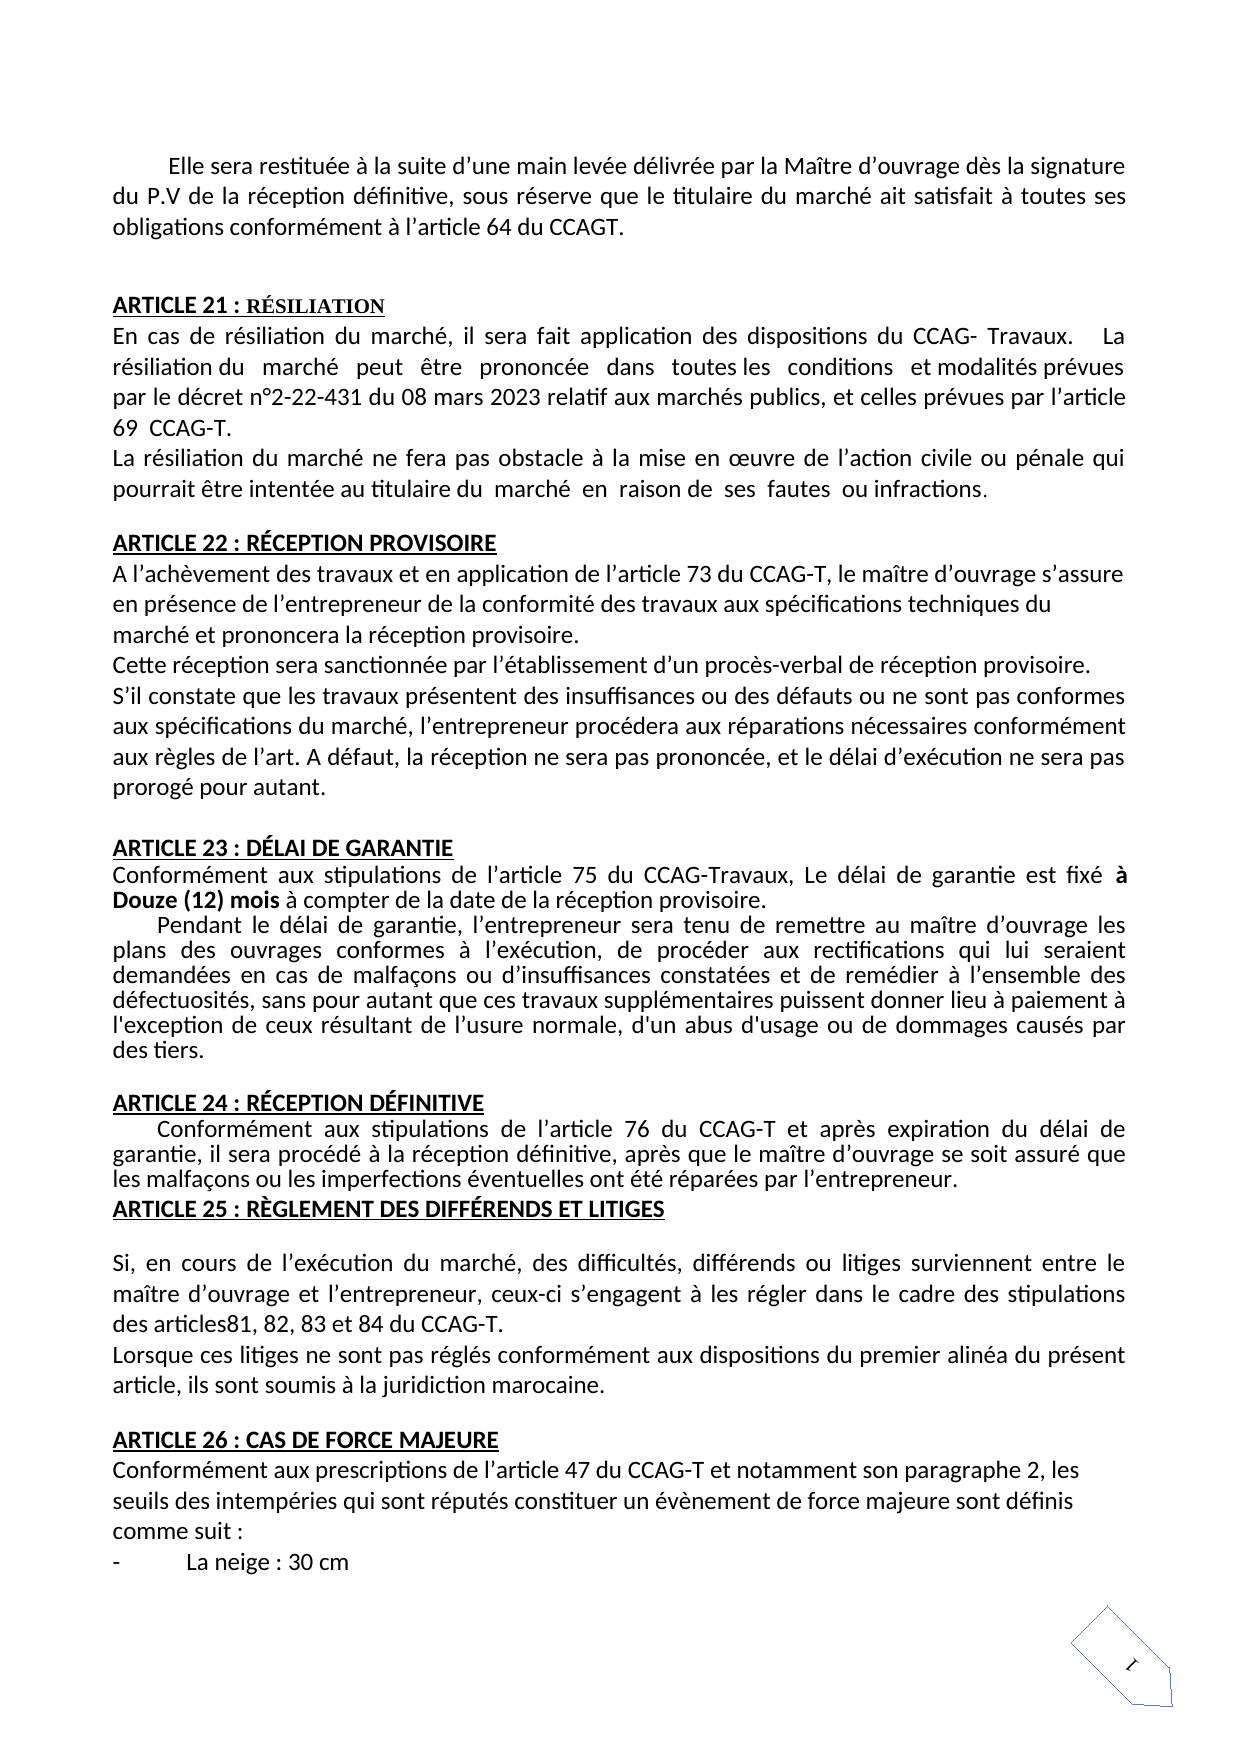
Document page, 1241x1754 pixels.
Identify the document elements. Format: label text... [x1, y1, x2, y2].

text Elle sera restituée à la suite d’une main levée délivrée par la Maître d’ouvrage dès la signature du P.V de la réception définitive, sous réserve que le titulaire du marché ait satisfait à toutes ses obligations conformément à l’article 64 du CCAGT. [112, 150, 1128, 242]
text A l’achèvement des travaux et en application de l’article 73 du CCAG-T, le maître d’ouvrage s’assure en présence de l’entrepreneur de la conformité des travaux aux spécifications techniques du marché et prononcera la réception provisoire. [112, 558, 1128, 649]
text - La neige : 30 cm [112, 1546, 1128, 1577]
text ARTICLE 23 : DÉLAI DE GARANTIE [112, 833, 1128, 863]
text ARTICLE 26 : CAS DE FORCE MAJEURE [112, 1424, 1128, 1454]
text Pendant le délai de garantie, l’entrepreneur sera tenu de remettre au maître d’ouvrage les plans des ouvrages conformes à l’exécution, de procéder aux rectifications qui lui seraient demandées en cas de malfaçons ou d’insuffisances constatées et de remédier à l’ensemble des défectuosités, sans pour autant que ces travaux supplémentaires puissent donner lieu à paiement à l'exception de ceux résultant de l’usure normale, d'un abus d'usage ou de dommages causés par des tiers. [112, 913, 1128, 1063]
text Conformément aux prescriptions de l’article 47 du CCAG-T et notamment son paragraphe 2, les seuils des intempéries qui sont réputés constituer un évènement de force majeure sont définis comme suit : [112, 1454, 1128, 1546]
text Conformément aux stipulations de l’article 76 du CCAG-T et après expiration du délai de garantie, il sera procédé à la réception définitive, après que le maître d’ouvrage se soit assuré que les malfaçons ou les imperfections éventuelles ont été réparées par l’entrepreneur. [112, 1118, 1128, 1193]
text ARTICLE 25 : RÈGLEMENT DES DIFFÉRENDS ET LITIGES [112, 1193, 1128, 1223]
text Conformément aux stipulations de l’article 75 du CCAG-Travaux, Le délai de garantie est fixé à Douze (12) mois à compter de la date de la réception provisoire. [112, 863, 1128, 913]
text S’il constate que les travaux présentent des insuffisances ou des défauts ou ne sont pas conformes aux spécifications du marché, l’entrepreneur procédera aux réparations nécessaires conformément aux règles de l’art. A défaut, la réception ne sera pas prononcée, et le délai d’exécution ne sera pas prorogé pour autant. [112, 680, 1128, 802]
text En cas de résiliation du marché, il sera fait application des dispositions du CCAG- Travaux. La résiliation du marché peut être prononcée dans toutes les conditions et modalités prévues par le décret n°2-22-431 du 08 mars 2023 relatif aux marchés publics, et celles prévues par l’article 69 CCAG-T. [112, 320, 1128, 442]
text La résiliation du marché ne fera pas obstacle à la mise en œuvre de l’action civile ou pénale qui pourrait être intentée au titulaire du marché en raison de ses fautes ou infractions. [112, 442, 1128, 503]
text Lorsque ces litiges ne sont pas réglés conformément aux dispositions du premier alinéa du présent article, ils sont soumis à la juridiction marocaine. [112, 1339, 1128, 1400]
text Si, en cours de l’exécution du marché, des difficultés, différends ou litiges surviennent entre le maître d’ouvrage et l’entrepreneur, ceux-ci s’engagent à les régler dans le cadre des stipulations des articles81, 82, 83 et 84 du CCAG-T. [112, 1247, 1128, 1339]
text Cette réception sera sanctionnée par l’établissement d’un procès-verbal de réception provisoire. [112, 649, 1128, 680]
text ARTICLE 21 : RÉSILIATION [112, 290, 1128, 320]
text ARTICLE 22 : RÉCEPTION PROVISOIRE [112, 527, 1128, 558]
text ARTICLE 24 : RÉCEPTION DÉFINITIVE [112, 1087, 1128, 1118]
